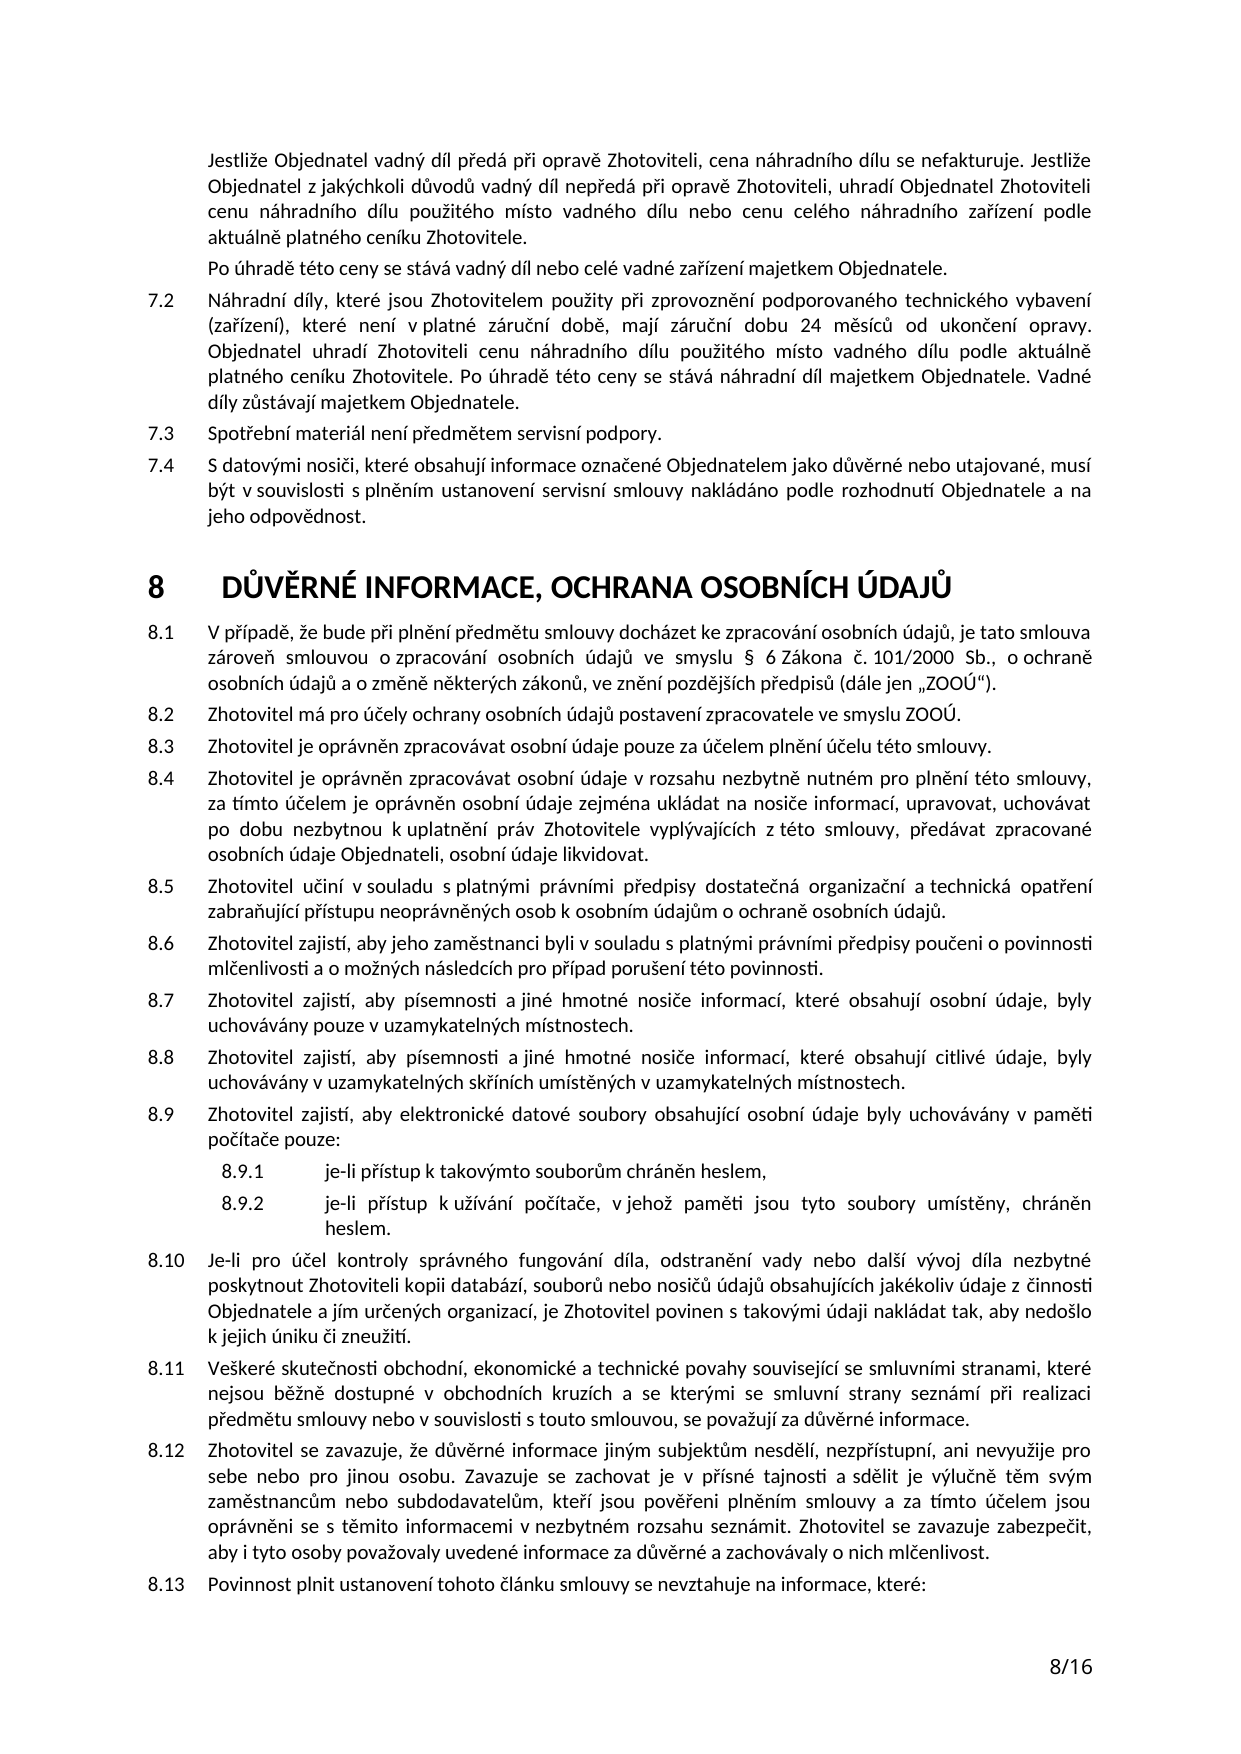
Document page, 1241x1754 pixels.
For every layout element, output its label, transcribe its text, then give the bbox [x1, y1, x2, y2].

subtitle Zhotovitel zajistí, aby elektronické datové soubory obsahující osobní údaje byly uchovávány v paměti počítače pouze: [148, 1101, 1093, 1152]
subtitle Spotřební materiál není předmětem servisní podpory. [148, 421, 1093, 446]
subtitle Je-li pro účel kontroly správného fungování díla, odstranění vady nebo další vývoj díla nezbytné poskytnout Zhotoviteli kopii databází, souborů nebo nosičů údajů obsahujících jakékoliv údaje z činnosti Objednatele a jím určených organizací, je Zhotovitel povinen s takovými údaji nakládat tak, aby nedošlo k jejich úniku či zneužití. [148, 1247, 1093, 1349]
subtitle je-li přístup k takovýmto souborům chráněn heslem, [221, 1158, 1093, 1184]
subtitle Zhotovitel zajistí, aby jeho zaměstnanci byli v souladu s platnými právními předpisy poučeni o povinnosti mlčenlivosti a o možných následcích pro případ porušení této povinnosti. [148, 930, 1093, 981]
subtitle V případě, že bude při plnění předmětu smlouvy docházet ke zpracování osobních údajů, je tato smlouva zároveň smlouvou o zpracování osobních údajů ve smyslu § 6 Zákona č. 101/2000 Sb., o ochraně osobních údajů a o změně některých zákonů, ve znění pozdějších předpisů (dále jen „ZOOÚ“). [148, 619, 1093, 695]
subtitle je-li přístup k užívání počítače, v jehož paměti jsou tyto soubory umístěny, chráněn heslem. [221, 1190, 1093, 1241]
subtitle Zhotovitel má pro účely ochrany osobních údajů postavení zpracovatele ve smyslu ZOOÚ. [148, 702, 1093, 727]
subtitle Zhotovitel je oprávněn zpracovávat osobní údaje v rozsahu nezbytně nutném pro plnění této smlouvy, za tímto účelem je oprávněn osobní údaje zejména ukládat na nosiče informací, upravovat, uchovávat po dobu nezbytnou k uplatnění práv Zhotovitele vyplývajících z této smlouvy, předávat zpracované osobních údaje Objednateli, osobní údaje likvidovat. [148, 765, 1093, 867]
subtitle Důvěrné informace, ochrana osobních údajů [148, 566, 1093, 607]
subtitle Veškeré skutečnosti obchodní, ekonomické a technické povahy související se smluvními stranami, které nejsou běžně dostupné v obchodních kruzích a se kterými se smluvní strany seznámí při realizaci předmětu smlouvy nebo v souvislosti s touto smlouvou, se považují za důvěrné informace. [148, 1355, 1093, 1431]
subtitle Zhotovitel zajistí, aby písemnosti a jiné hmotné nosiče informací, které obsahují citlivé údaje, byly uchovávány v uzamykatelných skříních umístěných v uzamykatelných místnostech. [148, 1044, 1093, 1095]
subtitle Jestliže Objednatel vadný díl předá při opravě Zhotoviteli, cena náhradního dílu se nefakturuje. Jestliže Objednatel z jakýchkoli důvodů vadný díl nepředá při opravě Zhotoviteli, uhradí Objednatel Zhotoviteli cenu náhradního dílu použitého místo vadného dílu nebo cenu celého náhradního zařízení podle aktuálně platného ceníku Zhotovitele. [208, 148, 1093, 249]
subtitle S datovými nosiči, které obsahují informace označené Objednatelem jako důvěrné nebo utajované, musí být v souvislosti s plněním ustanovení servisní smlouvy nakládáno podle rozhodnutí Objednatele a na jeho odpovědnost. [148, 452, 1093, 528]
subtitle Zhotovitel se zavazuje, že důvěrné informace jiným subjektům nesdělí, nezpřístupní, ani nevyužije pro sebe nebo pro jinou osobu. Zavazuje se zachovat je v přísné tajnosti a sdělit je výlučně těm svým zaměstnancům nebo subdodavatelům, kteří jsou pověřeni plněním smlouvy a za tímto účelem jsou oprávněni se s těmito informacemi v nezbytném rozsahu seznámit. Zhotovitel se zavazuje zabezpečit, aby i tyto osoby považovaly uvedené informace za důvěrné a zachovávaly o nich mlčenlivost. [148, 1437, 1093, 1564]
subtitle Zhotovitel učiní v souladu s platnými právními předpisy dostatečná organizační a technická opatření zabraňující přístupu neoprávněných osob k osobním údajům o ochraně osobních údajů. [148, 873, 1093, 924]
subtitle Po úhradě této ceny se stává vadný díl nebo celé vadné zařízení majetkem Objednatele. [208, 256, 1093, 281]
subtitle Náhradní díly, které jsou Zhotovitelem použity při zprovoznění podporovaného technického vybavení (zařízení), které není v platné záruční době, mají záruční dobu 24 měsíců od ukončení opravy. Objednatel uhradí Zhotoviteli cenu náhradního dílu použitého místo vadného dílu podle aktuálně platného ceníku Zhotovitele. Po úhradě této ceny se stává náhradní díl majetkem Objednatele. Vadné díly zůstávají majetkem Objednatele. [148, 287, 1093, 414]
subtitle Povinnost plnit ustanovení tohoto článku smlouvy se nevztahuje na informace, které: [148, 1571, 1093, 1596]
subtitle Zhotovitel je oprávněn zpracovávat osobní údaje pouze za účelem plnění účelu této smlouvy. [148, 733, 1093, 759]
subtitle Zhotovitel zajistí, aby písemnosti a jiné hmotné nosiče informací, které obsahují osobní údaje, byly uchovávány pouze v uzamykatelných místnostech. [148, 987, 1093, 1038]
